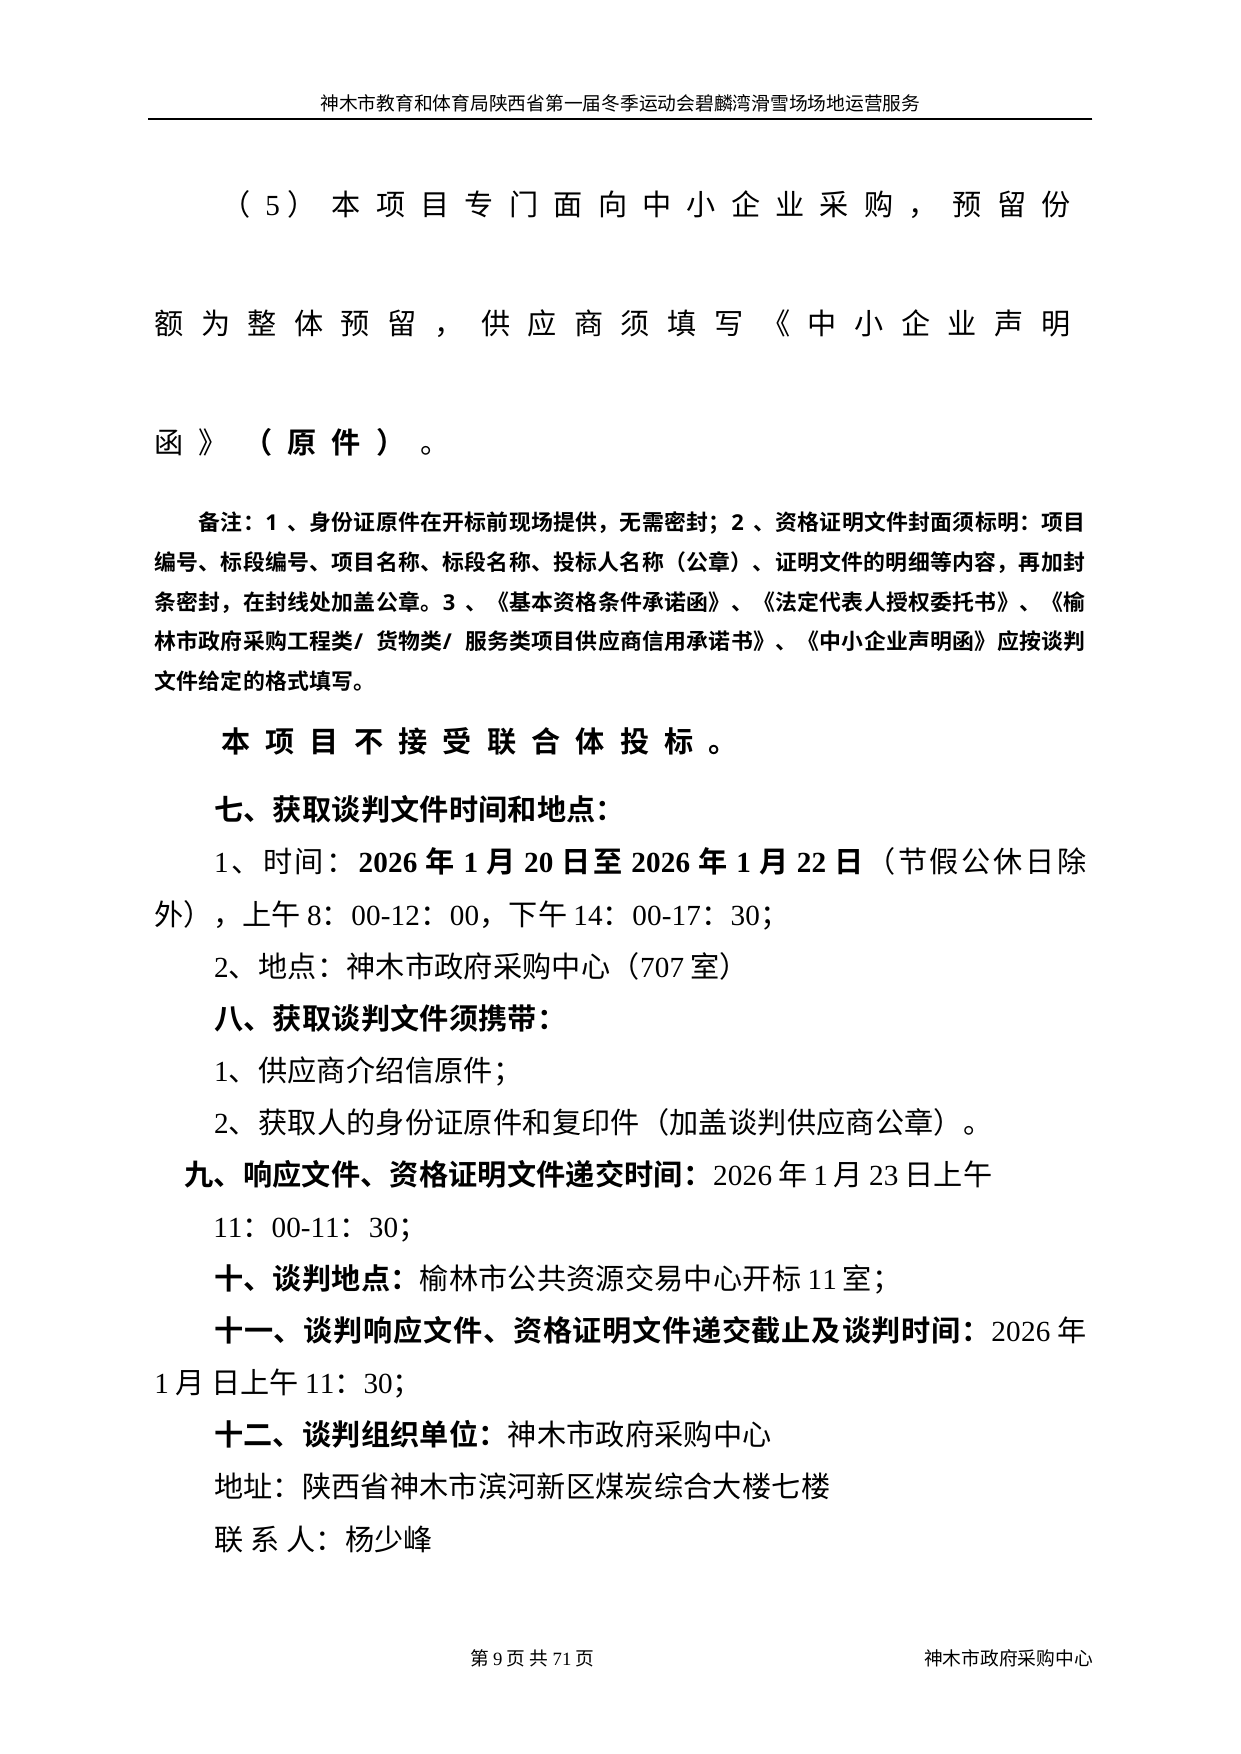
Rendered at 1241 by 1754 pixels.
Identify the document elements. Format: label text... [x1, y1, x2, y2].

text 本项目不接受联合体投标。 [154, 700, 1086, 779]
text 八、获取谈判文件须携带： [154, 987, 1086, 1039]
text 七、获取谈判文件时间和地点： [154, 779, 1086, 831]
text 十一、谈判响应文件、资格证明文件递交截止及谈判时间：2026年1月 日上午11：30； [154, 1300, 1086, 1404]
text 1、时间：2026年1月20日至2026年1月22日（节假公休日除外），上午8：00-12：00，下午14：00-17：30； [154, 831, 1086, 935]
text 地址：陕西省神木市滨河新区煤炭综合大楼七楼 [154, 1456, 1086, 1508]
text 备注：1、身份证原件在开标前现场提供，无需密封；2、资格证明文件封面须标明：项目编号、标段编号、项目名称、标段名称、投标人名称（公章）、证明文件的明细等内容，再加封条密封，在封线处加盖公章。3、《基本资格条件承诺函》、《法定代表人授权委托书》、《榆林市政府采购工程类/货物类/服务类项目供应商信用承诺书》、《中小企业声明函》应按谈判文件给定的格式填写。 [154, 501, 1086, 700]
text 11：00-11：30； [154, 1196, 1086, 1248]
text （5）本项目专门面向中小企业采购，预留份额为整体预留，供应商须填写《中小企业声明函》（原件）。 [154, 163, 1086, 480]
text 联 系 人：杨少峰 [154, 1508, 1086, 1560]
text 十二、谈判组织单位：神木市政府采购中心 [154, 1404, 1086, 1456]
text 1、供应商介绍信原件； [154, 1039, 1086, 1092]
text 十、谈判地点：榆林市公共资源交易中心开标11室； [154, 1248, 1086, 1300]
text 2、地点：神木市政府采购中心（707室） [154, 935, 1086, 987]
text 2、获取人的身份证原件和复印件（加盖谈判供应商公章）。 九、响应文件、资格证明文件递交时间：2026年1月23日上午 [154, 1092, 1086, 1196]
